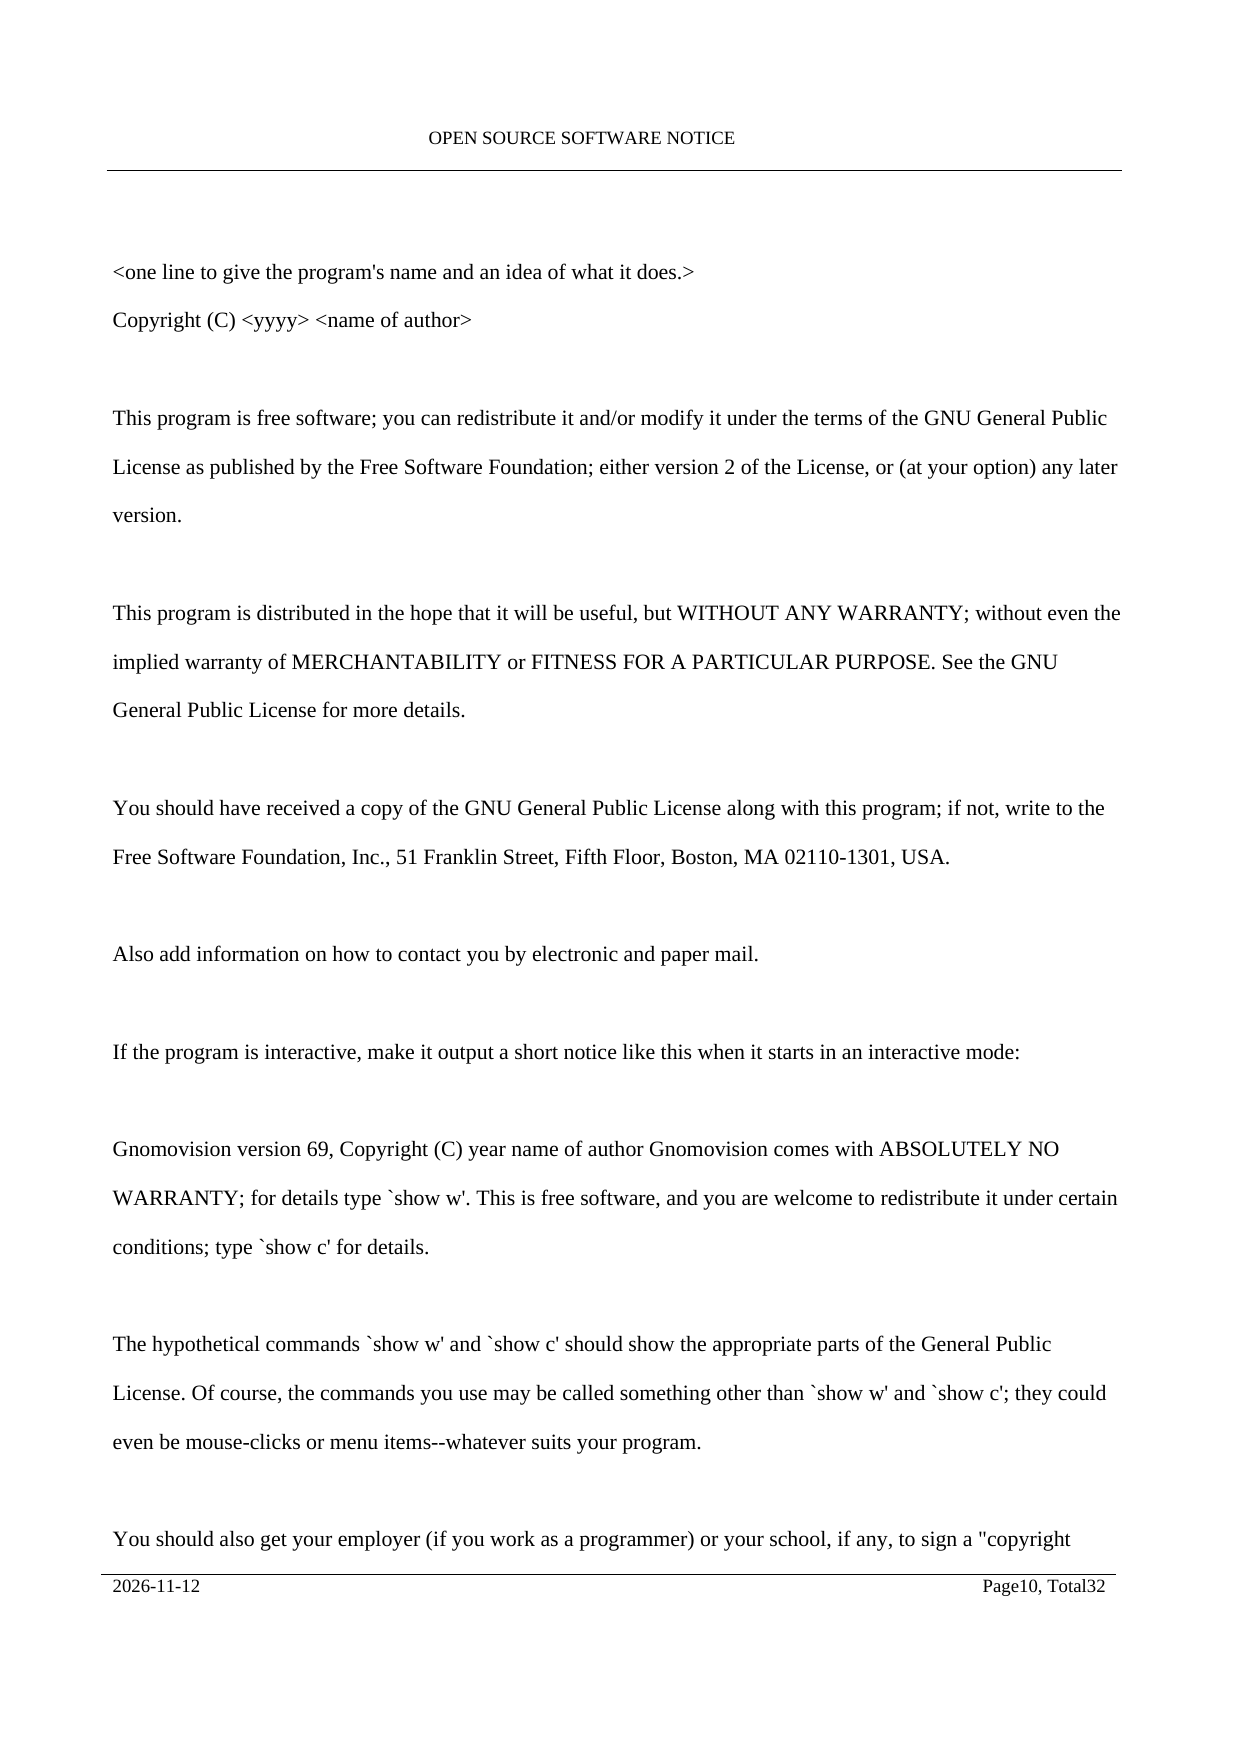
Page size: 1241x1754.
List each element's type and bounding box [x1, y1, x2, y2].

text [112, 206, 1128, 1555]
